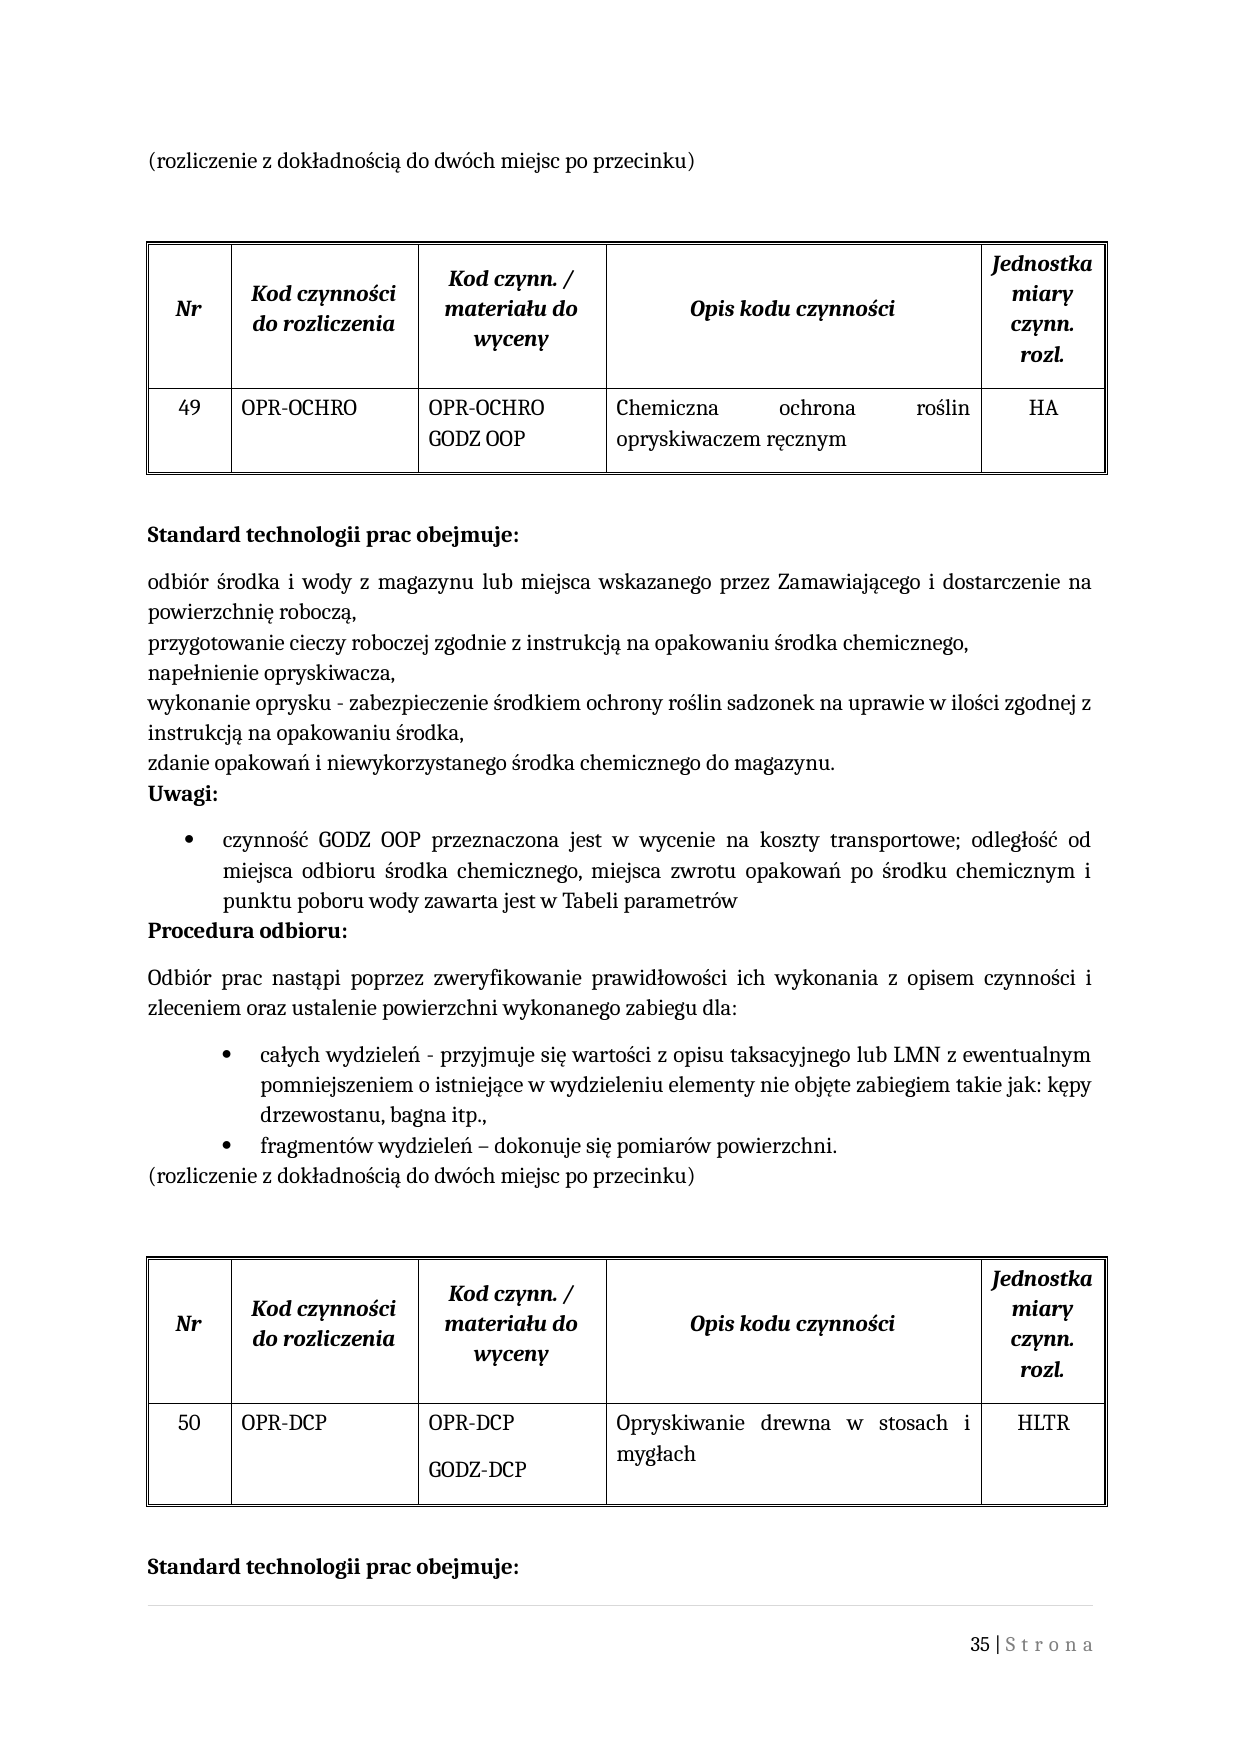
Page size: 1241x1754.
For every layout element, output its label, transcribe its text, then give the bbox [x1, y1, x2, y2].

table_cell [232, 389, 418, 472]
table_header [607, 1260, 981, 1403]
text Standard technologii prac obejmuje: [148, 1554, 1093, 1580]
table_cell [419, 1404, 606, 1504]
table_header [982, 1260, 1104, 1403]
text (rozliczenie z dokładnością do dwóch miejsc po przecinku) [148, 148, 1093, 174]
text Odbiór prac nastąpi poprzez zweryfikowanie prawidłowości ich wykonania z opisem czynności i zleceniem oraz ustalenie powierzchni wykonanego zabiegu dla: [148, 965, 1093, 1021]
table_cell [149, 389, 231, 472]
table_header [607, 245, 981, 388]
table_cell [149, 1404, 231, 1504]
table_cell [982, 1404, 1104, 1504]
text zdanie opakowań i niewykorzystanego środka chemicznego do magazynu. [148, 750, 1093, 776]
text przygotowanie cieczy roboczej zgodnie z instrukcją na opakowaniu środka chemicznego, [148, 629, 1093, 656]
text (rozliczenie z dokładnością do dwóch miejsc po przecinku) [148, 1163, 1093, 1189]
text Standard technologii prac obejmuje: [148, 522, 1093, 548]
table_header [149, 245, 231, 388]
list czynność GODZ OOP przeznaczona jest w wycenie na koszty transportowe; odległość od miejsca odbioru środka chemicznego, miejsca zwrotu opakowań po środku chemicznym i punktu poboru wody zawarta jest w Tabeli parametrów [185, 827, 1093, 914]
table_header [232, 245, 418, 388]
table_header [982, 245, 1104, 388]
text Uwagi: [148, 780, 1093, 807]
list całych wydzieleń - przyjmuje się wartości z opisu taksacyjnego lub LMN z ewentualnym pomniejszeniem o istniejące w wydzieleniu elementy nie objęte zabiegiem takie jak: kępy drzewostanu, bagna itp., [223, 1042, 1093, 1128]
text odbiór środka i wody z magazynu lub miejsca wskazanego przez Zamawiającego i dostarczenie na powierzchnię roboczą, [148, 569, 1093, 625]
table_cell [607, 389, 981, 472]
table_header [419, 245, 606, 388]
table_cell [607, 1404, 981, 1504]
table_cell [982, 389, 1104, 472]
list fragmentów wydzieleń – dokonuje się pomiarów powierzchni. [223, 1132, 1093, 1159]
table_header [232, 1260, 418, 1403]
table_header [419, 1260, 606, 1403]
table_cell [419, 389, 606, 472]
text Procedura odbioru: [148, 918, 1093, 944]
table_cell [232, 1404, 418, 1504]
text napełnienie opryskiwacza, [148, 659, 1093, 686]
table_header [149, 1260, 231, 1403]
text wykonanie oprysku - zabezpieczenie środkiem ochrony roślin sadzonek na uprawie w ilości zgodnej z instrukcją na opakowaniu środka, [148, 690, 1093, 746]
